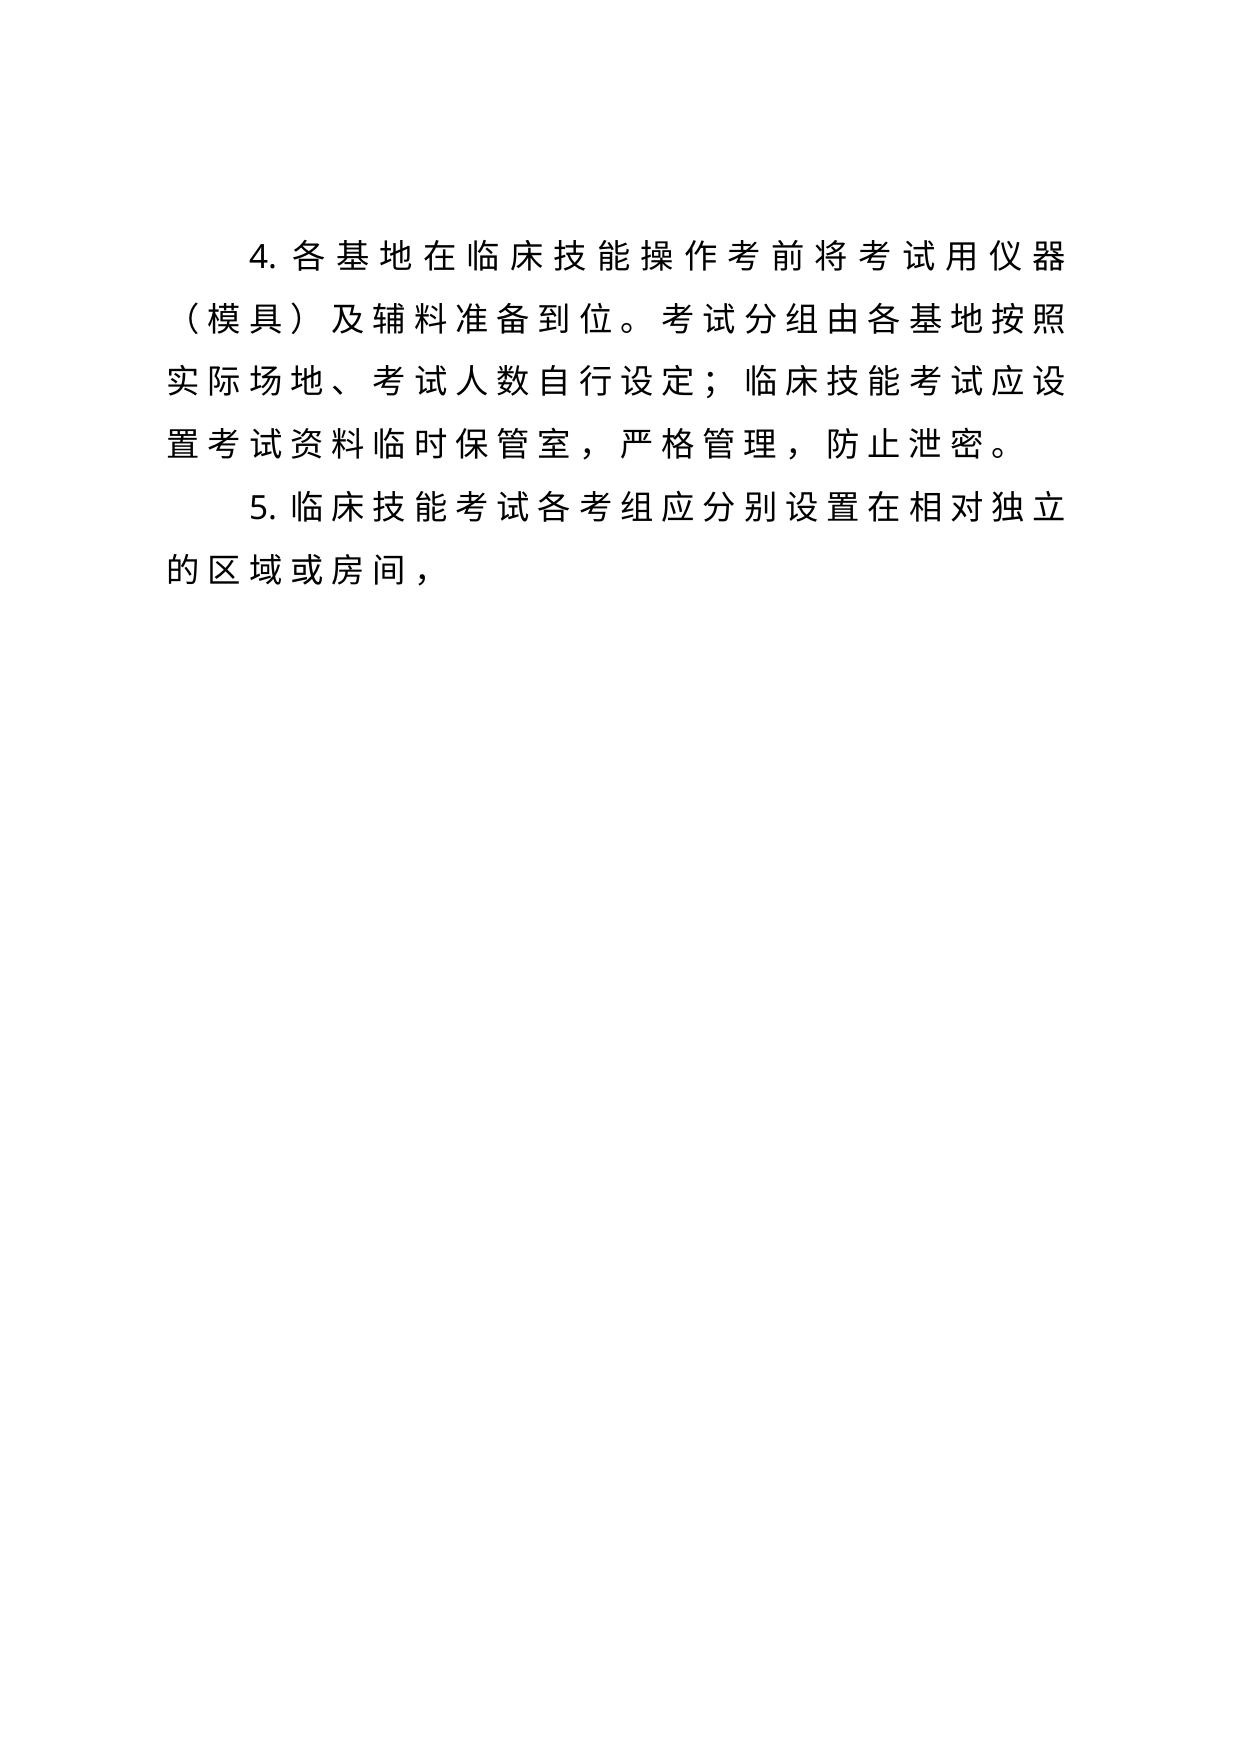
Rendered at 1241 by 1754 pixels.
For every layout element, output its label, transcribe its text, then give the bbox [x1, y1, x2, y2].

text 5.临床技能考试各考组应分别设置在相对独立的区域或房间， [166, 474, 1074, 600]
text 4.各基地在临床技能操作考前将考试用仪器（模具）及辅料准备到位。考试分组由各基地按照实际场地、考试人数自行设定；临床技能考试应设置考试资料临时保管室，严格管理，防止泄密。 [166, 222, 1074, 474]
